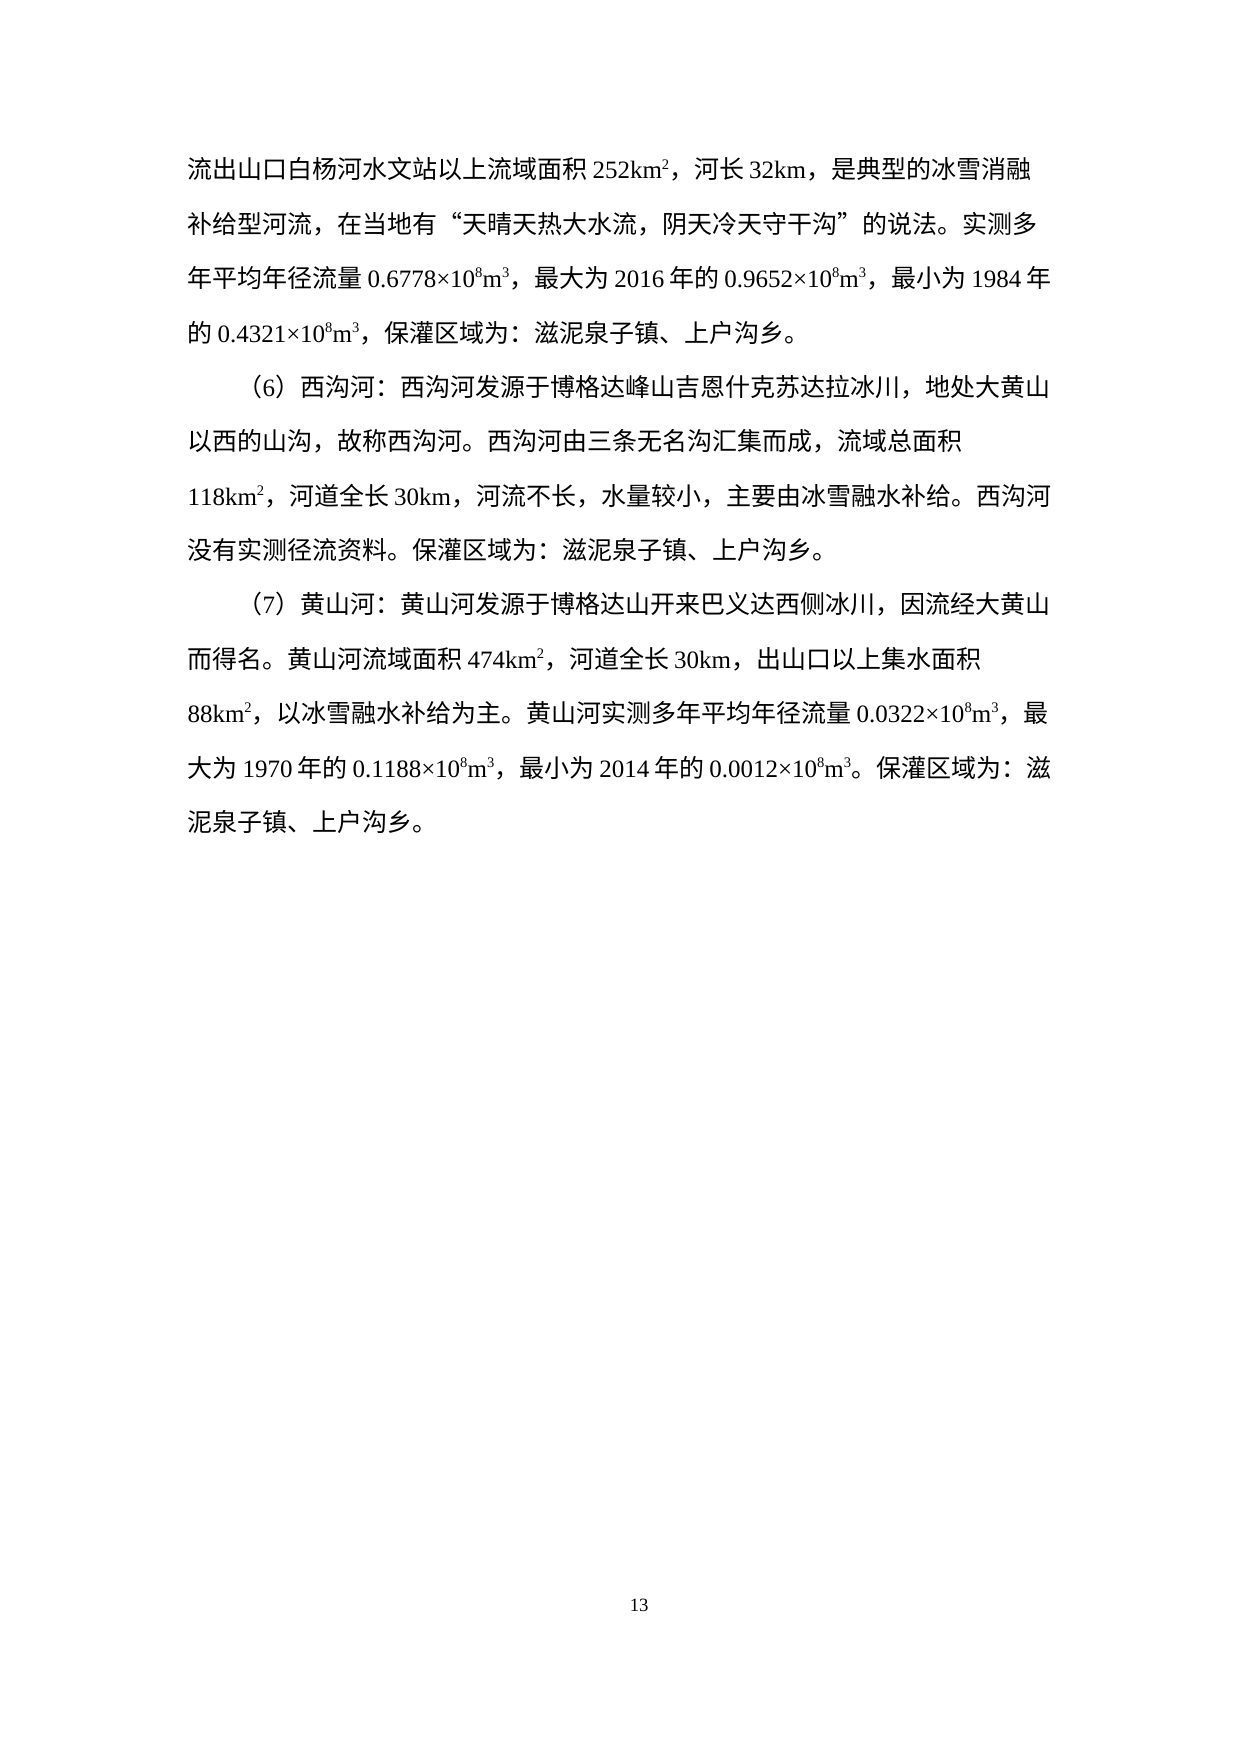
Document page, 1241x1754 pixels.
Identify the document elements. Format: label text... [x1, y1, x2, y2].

text （7）黄山河：黄山河发源于博格达山开来巴义达西侧冰川，因流经大黄山而得名。黄山河流域面积474km2，河道全长30km，出山口以上集水面积88km2，以冰雪融水补给为主。黄山河实测多年平均年径流量0.0322×108m3，最大为1970年的0.1188×108m3，最小为2014年的0.0012×108m3。保灌区域为：滋泥泉子镇、上户沟乡。 [187, 585, 1053, 839]
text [187, 150, 1053, 349]
text （6）西沟河：西沟河发源于博格达峰山吉恩什克苏达拉冰川，地处大黄山以西的山沟，故称西沟河。西沟河由三条无名沟汇集而成，流域总面积118km2，河道全长30km，河流不长，水量较小，主要由冰雪融水补给。西沟河没有实测径流资料。保灌区域为：滋泥泉子镇、上户沟乡。 [187, 367, 1053, 567]
